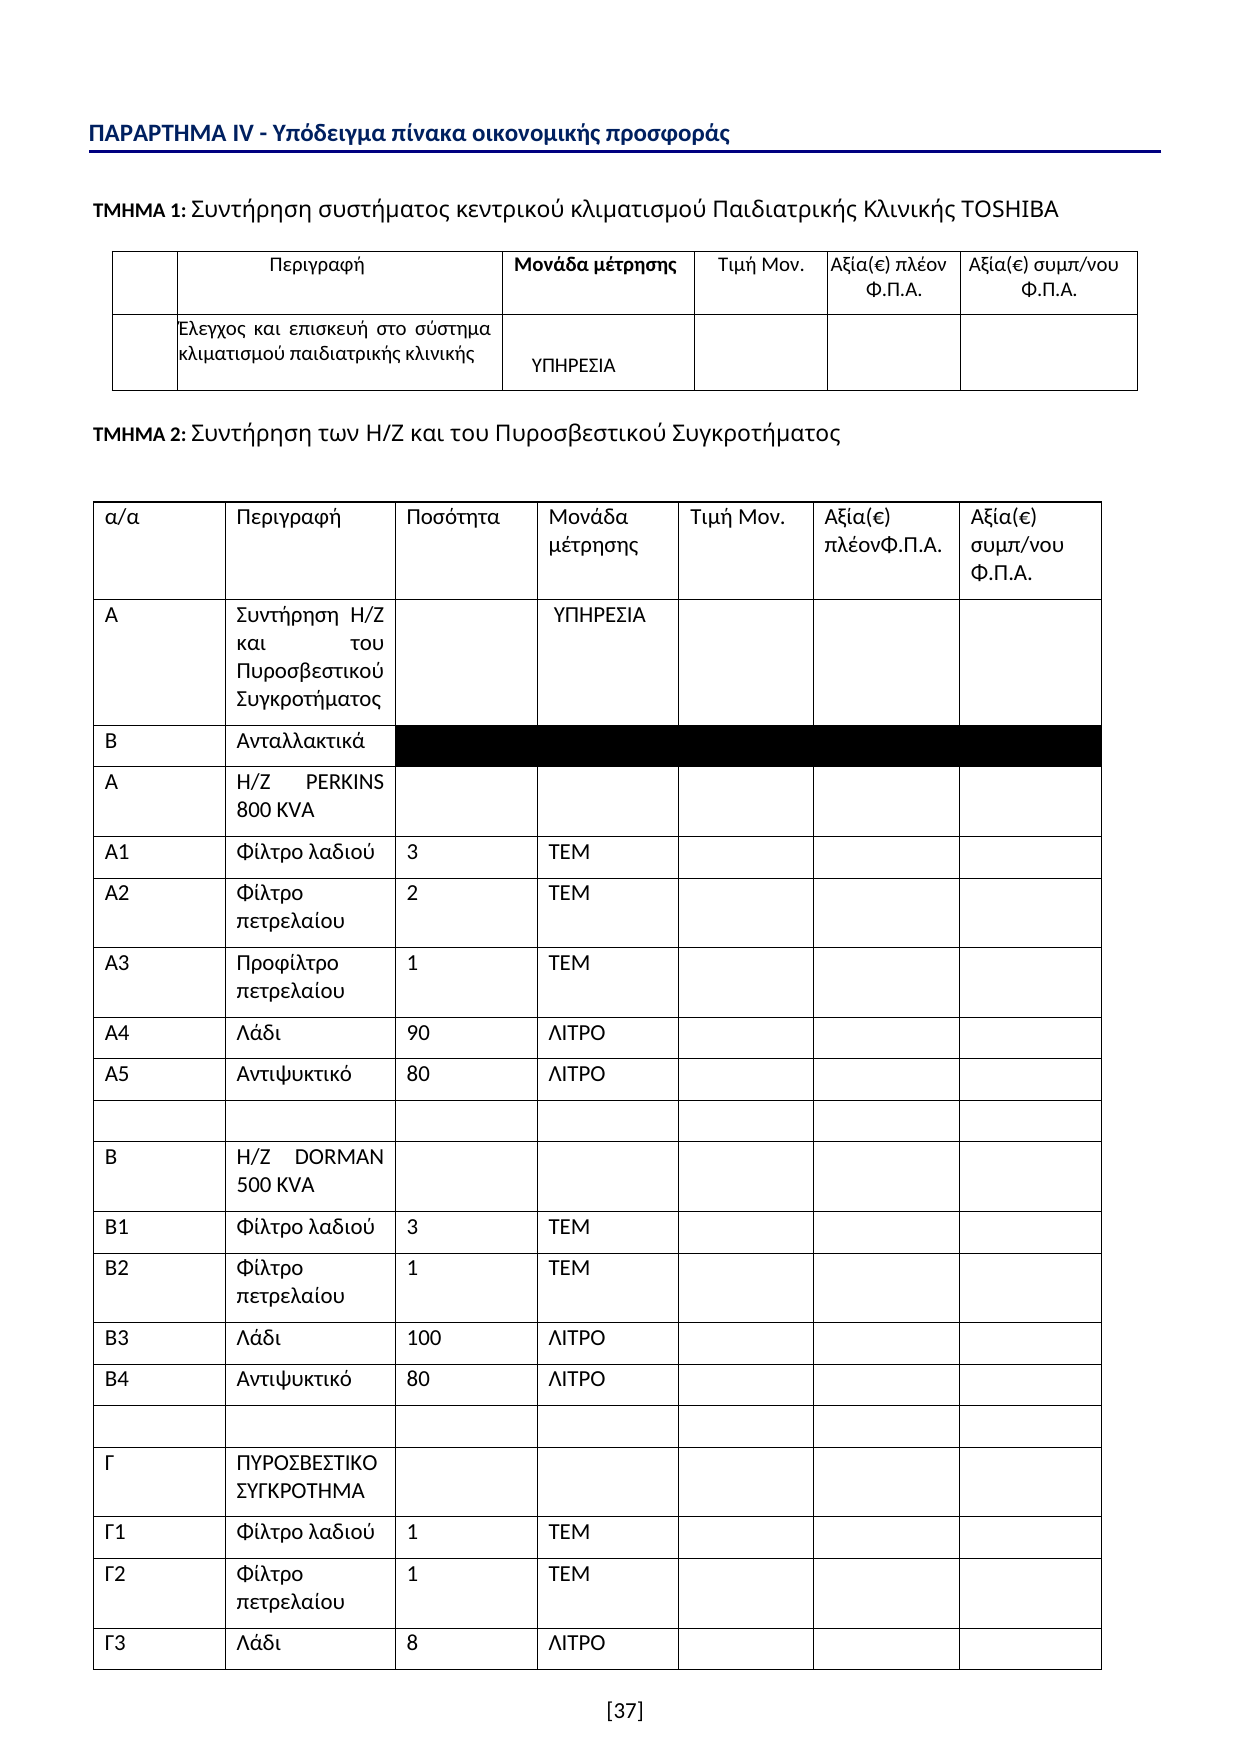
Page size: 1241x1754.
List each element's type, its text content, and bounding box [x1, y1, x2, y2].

table_cell [814, 879, 959, 947]
table_cell [814, 1406, 959, 1447]
table_cell 1 [396, 1559, 537, 1627]
table_cell [679, 1365, 813, 1405]
table_cell Φίλτρο πετρελαίου [226, 1254, 395, 1322]
table_cell Γ1 [94, 1517, 225, 1558]
table_cell 80 [396, 1059, 537, 1100]
table_cell Φίλτρο λαδιού [226, 1517, 395, 1558]
table_cell Έλεγχος και επισκευή στο σύστημα κλιματισμού παιδιατρικής κλινικής [178, 315, 502, 390]
table_cell ΛΙΤΡΟ [538, 1059, 678, 1100]
table_cell [679, 767, 813, 836]
text ΤΜΗΜΑ 2: Συντήρηση των Η/Ζ και του Πυροσβεστικού Συγκροτήματος [93, 419, 1157, 446]
table_cell [679, 1559, 813, 1627]
table_cell [814, 1323, 959, 1363]
table_header α/α [94, 503, 225, 599]
table_cell [814, 837, 959, 877]
table_cell 80 [396, 1365, 537, 1405]
table_cell A2 [94, 879, 225, 947]
table_header [113, 252, 177, 314]
table_cell [960, 948, 1101, 1017]
table_cell A4 [94, 1018, 225, 1058]
table_header Αξία(€) πλέονΦ.Π.Α. [814, 503, 959, 599]
table_cell [679, 600, 813, 725]
table_cell ΥΠΗΡΕΣΙΑ [503, 315, 694, 390]
table_header Περιγραφή [178, 252, 502, 314]
table_cell Γ2 [94, 1559, 225, 1627]
table_cell [226, 1101, 395, 1141]
table_cell Γ [94, 1448, 225, 1516]
table_cell [113, 315, 177, 390]
table_header Αξία(€) πλέον Φ.Π.Α. [828, 252, 960, 314]
table_cell A3 [94, 948, 225, 1017]
text ΠΑΡΑΡΤΗΜΑ IV - Υπόδειγμα πίνακα οικονομικής προσφοράς [89, 117, 1161, 150]
table_cell [960, 1629, 1101, 1669]
table_cell [814, 1254, 959, 1322]
table_cell [960, 600, 1101, 725]
table_cell A [94, 767, 225, 836]
table_cell [960, 1142, 1101, 1211]
table_cell [960, 837, 1101, 877]
table_cell [961, 315, 1137, 390]
table_header Αξία(€) συμπ/νου Φ.Π.Α. [961, 252, 1137, 314]
table_cell [538, 1406, 678, 1447]
table_cell A1 [94, 837, 225, 877]
table_cell [679, 948, 813, 1017]
table_cell [960, 1448, 1101, 1516]
table_cell ΤΕΜ [538, 837, 678, 877]
table_cell ΤΕΜ [538, 879, 678, 947]
table_cell 100 [396, 1323, 537, 1363]
table_cell ΤΕΜ [538, 948, 678, 1017]
table_cell [960, 1018, 1101, 1058]
table_cell [538, 726, 678, 766]
table_cell ΤΕΜ [538, 1517, 678, 1558]
table_cell B2 [94, 1254, 225, 1322]
table_cell Συντήρηση Η/Ζ και του Πυροσβεστικού Συγκροτήματος [226, 600, 395, 725]
table_cell Αντιψυκτικό [226, 1059, 395, 1100]
table_cell [679, 1629, 813, 1669]
table_cell 1 [396, 948, 537, 1017]
table_cell ΤΕΜ [538, 1212, 678, 1252]
table_cell [679, 1254, 813, 1322]
table_cell B4 [94, 1365, 225, 1405]
table_header Μονάδα μέτρησης [538, 503, 678, 599]
table_cell [960, 726, 1101, 766]
table_cell [814, 767, 959, 836]
table_cell [538, 1101, 678, 1141]
table_cell [814, 948, 959, 1017]
table_cell 3 [396, 837, 537, 877]
table_cell 1 [396, 1254, 537, 1322]
table_cell [396, 1448, 537, 1516]
table_cell Προφίλτρο πετρελαίου [226, 948, 395, 1017]
table_cell Φίλτρο λαδιού [226, 1212, 395, 1252]
table_cell ΤΕΜ [538, 1559, 678, 1627]
table_cell [960, 1101, 1101, 1141]
table_cell [960, 767, 1101, 836]
table_cell ΛΙΤΡΟ [538, 1365, 678, 1405]
table_cell A5 [94, 1059, 225, 1100]
table_cell ΠΥΡΟΣΒΕΣΤΙΚΟ ΣΥΓΚΡΟΤΗΜΑ [226, 1448, 395, 1516]
table_cell [960, 879, 1101, 947]
table_cell [538, 767, 678, 836]
table_cell 90 [396, 1018, 537, 1058]
table_cell [960, 1254, 1101, 1322]
text ΤΜΗΜΑ 1: Συντήρηση συστήματος κεντρικού κλιματισμού Παιδιατρικής Κλινικής TOSHIBA [93, 196, 1157, 223]
table_cell [679, 879, 813, 947]
table_cell [679, 1212, 813, 1252]
table_cell [960, 1517, 1101, 1558]
table_cell [960, 1059, 1101, 1100]
table_cell 8 [396, 1629, 537, 1669]
table_cell Φίλτρο πετρελαίου [226, 1559, 395, 1627]
table_header Περιγραφή [226, 503, 395, 599]
table_cell [679, 1517, 813, 1558]
table_cell [814, 1212, 959, 1252]
table_cell B3 [94, 1323, 225, 1363]
table_cell [538, 1142, 678, 1211]
table_cell [814, 600, 959, 725]
table_header Τιμή Μον. [679, 503, 813, 599]
table_cell Λάδι [226, 1323, 395, 1363]
table_cell [679, 1101, 813, 1141]
table_cell [814, 1365, 959, 1405]
table_cell [679, 837, 813, 877]
table_cell [960, 1559, 1101, 1627]
table_cell Φίλτρο πετρελαίου [226, 879, 395, 947]
table_cell [960, 1365, 1101, 1405]
table_cell [538, 1448, 678, 1516]
table_cell [94, 1101, 225, 1141]
table_cell ΥΠΗΡΕΣΙΑ [538, 600, 678, 725]
table_cell [814, 1559, 959, 1627]
table_cell Γ3 [94, 1629, 225, 1669]
table_cell [396, 767, 537, 836]
table_cell [396, 600, 537, 725]
table_cell [226, 1406, 395, 1447]
table_cell ΤΕΜ [538, 1254, 678, 1322]
table_cell [814, 1059, 959, 1100]
table_cell [814, 1448, 959, 1516]
table_cell Ανταλλακτικά [226, 726, 395, 766]
table_cell [396, 726, 537, 766]
table_cell Η/Ζ PERKINS 800 KVA [226, 767, 395, 836]
table_header Ποσότητα [396, 503, 537, 599]
table_cell B1 [94, 1212, 225, 1252]
table_cell [960, 1323, 1101, 1363]
table_cell [679, 1323, 813, 1363]
table_cell [960, 1212, 1101, 1252]
table_cell Λάδι [226, 1629, 395, 1669]
table_cell Λάδι [226, 1018, 395, 1058]
table_cell B [94, 1142, 225, 1211]
table_cell [679, 1142, 813, 1211]
table_cell [679, 1448, 813, 1516]
table_cell ΛΙΤΡΟ [538, 1323, 678, 1363]
table_cell [679, 1406, 813, 1447]
table_cell [960, 1406, 1101, 1447]
table_cell [94, 1406, 225, 1447]
table_cell [396, 1406, 537, 1447]
table_cell 3 [396, 1212, 537, 1252]
table_cell [679, 1059, 813, 1100]
table_cell [396, 1101, 537, 1141]
table_cell 1 [396, 1517, 537, 1558]
table_cell [814, 1142, 959, 1211]
table_cell Α [94, 600, 225, 725]
table_cell Η/Ζ DORMAN 500 KVA [226, 1142, 395, 1211]
table_cell [814, 1629, 959, 1669]
table_header Αξία(€) συμπ/νου Φ.Π.Α. [960, 503, 1101, 599]
table_header Τιμή Μον. [695, 252, 827, 314]
table_cell [396, 1142, 537, 1211]
table_cell [814, 1101, 959, 1141]
table_cell ΛΙΤΡΟ [538, 1629, 678, 1669]
table_cell [814, 1018, 959, 1058]
table_cell 2 [396, 879, 537, 947]
table_cell Φίλτρο λαδιού [226, 837, 395, 877]
table_cell [695, 315, 827, 390]
table_cell [679, 1018, 813, 1058]
table_cell [814, 1517, 959, 1558]
table_cell [814, 726, 959, 766]
table_cell [679, 726, 813, 766]
table_cell Αντιψυκτικό [226, 1365, 395, 1405]
table_cell Β [94, 726, 225, 766]
table_header Μονάδα μέτρησης [503, 252, 694, 314]
table_cell [828, 315, 960, 390]
table_cell ΛΙΤΡΟ [538, 1018, 678, 1058]
